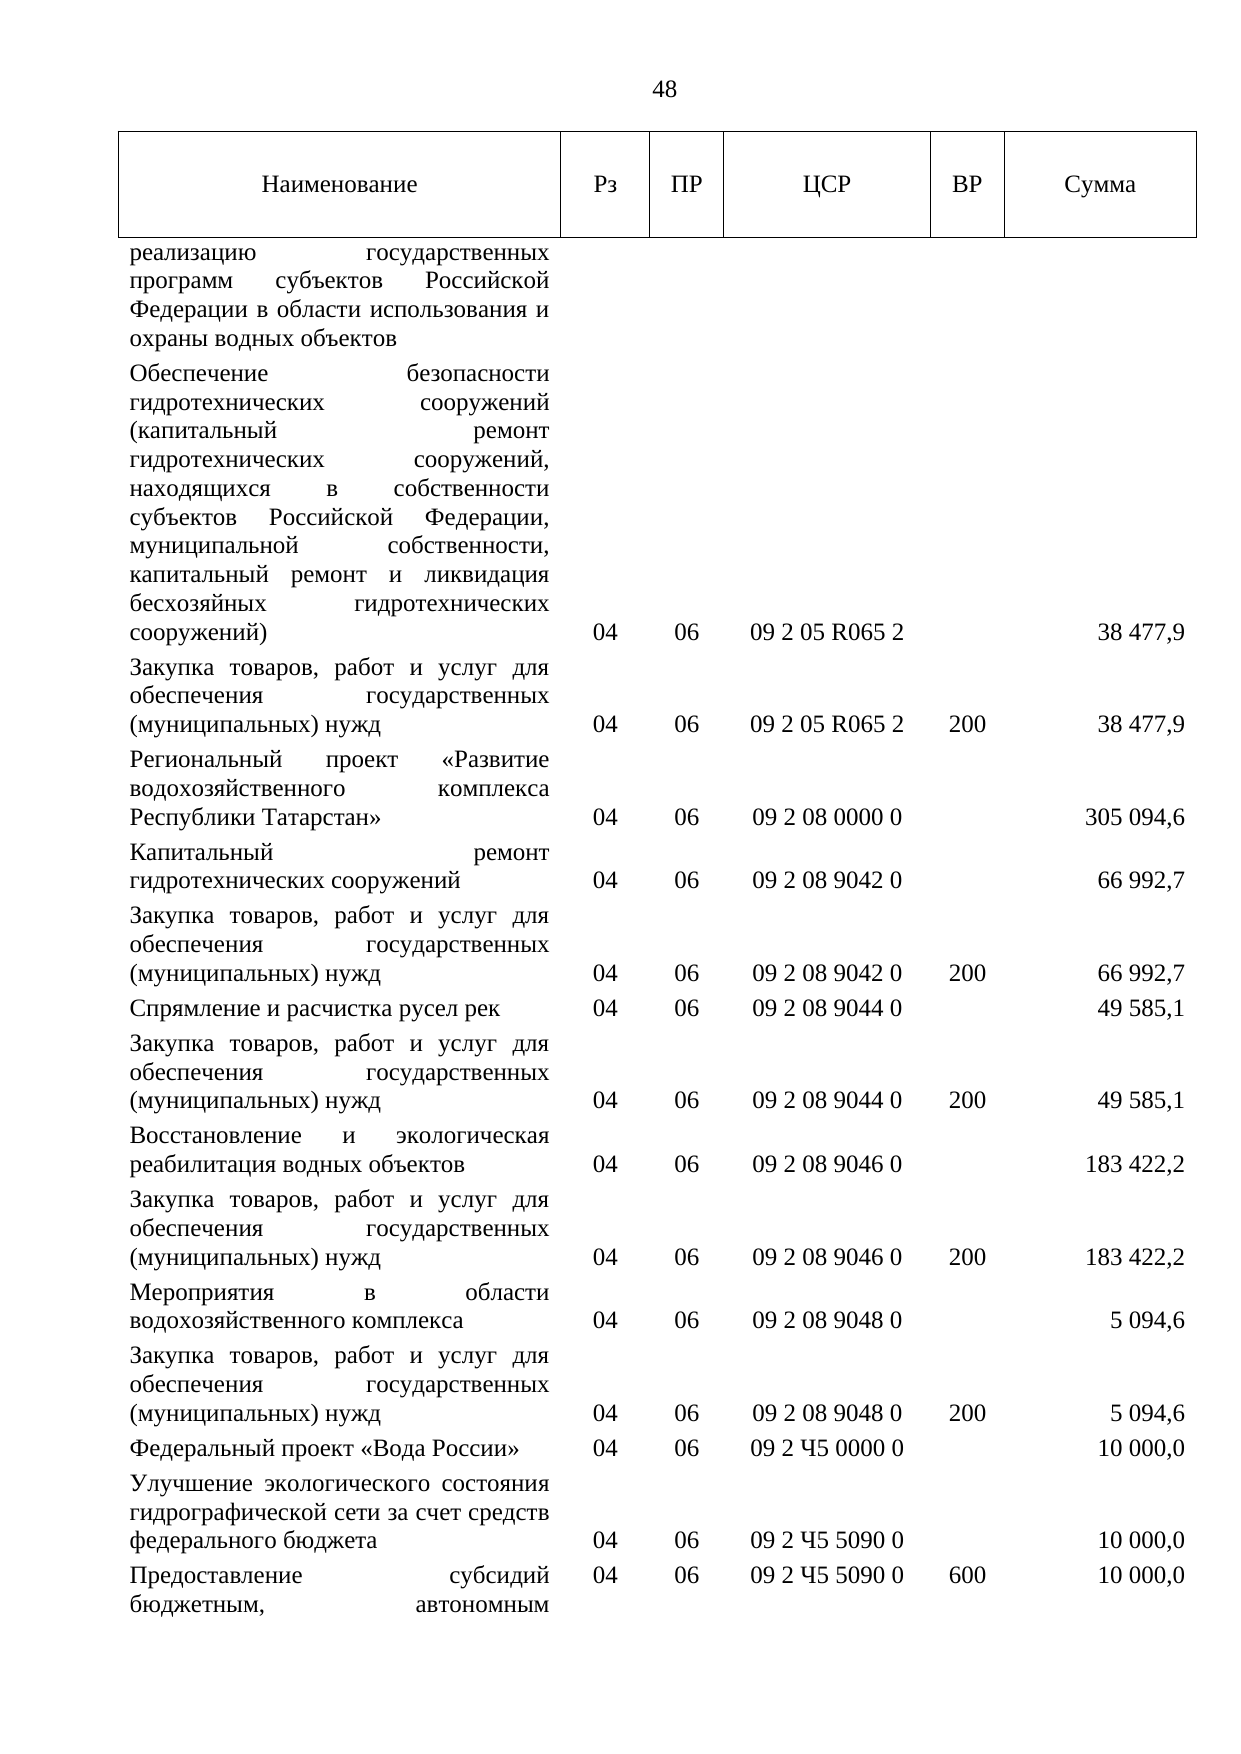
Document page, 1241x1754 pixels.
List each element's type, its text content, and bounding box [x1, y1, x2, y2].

table_header ПР [650, 132, 723, 237]
table_header ВР [931, 132, 1004, 237]
table_header Рз [561, 132, 649, 237]
table_header Наименование [119, 132, 560, 237]
table_header ЦСР [724, 132, 930, 237]
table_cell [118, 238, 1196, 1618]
table_header Сумма [1005, 132, 1196, 237]
